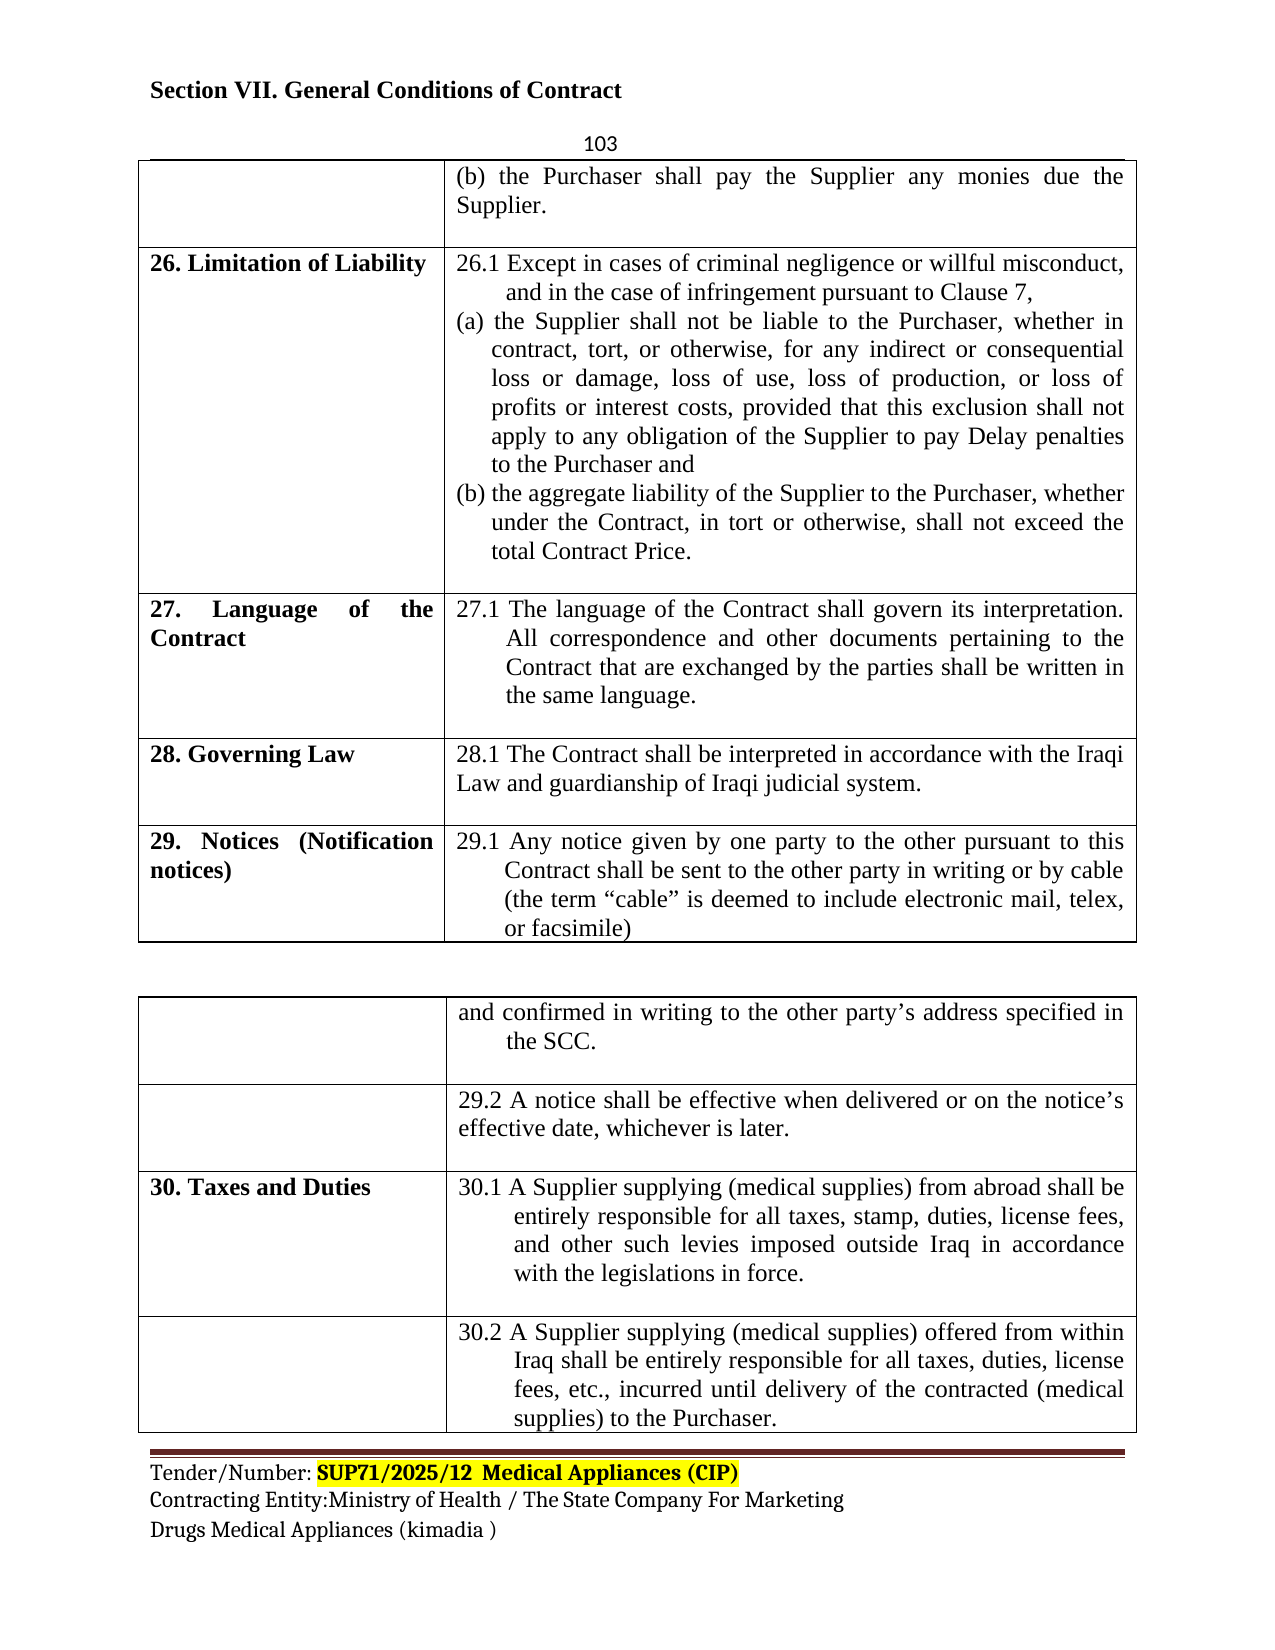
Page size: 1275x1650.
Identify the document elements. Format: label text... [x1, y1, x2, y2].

table_header and confirmed in writing to the other party’s address specified in the SCC. [447, 998, 1136, 1084]
table_cell 26. Limitation of Liability [139, 248, 444, 593]
table_cell 29.1 Any notice given by one party to the other pursuant to this Contract shall be sent to the other party in writing or by cable (the term “cable” is deemed to include electronic mail, telex, or facsimile) [445, 826, 1136, 941]
table_header [139, 998, 446, 1084]
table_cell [447, 1317, 1136, 1432]
table_cell 29. Notices (Notification notices) [139, 826, 444, 941]
table_cell 28.1 The Contract shall be interpreted in accordance with the Iraqi Law and guardianship of Iraqi judicial system. [445, 739, 1136, 825]
table_cell 30. Taxes and Duties [139, 1172, 446, 1316]
table_cell 28. Governing Law [139, 739, 444, 825]
table_cell 27.1 The language of the Contract shall govern its interpretation. All correspondence and other documents pertaining to the Contract that are exchanged by the parties shall be written in the same language. [445, 594, 1136, 738]
table_cell [139, 1085, 446, 1171]
table_cell 29.2 A notice shall be effective when delivered or on the notice’s effective date, whichever is later. [447, 1085, 1136, 1171]
table_cell [139, 161, 444, 247]
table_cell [445, 161, 1136, 247]
table_cell [139, 1317, 446, 1432]
table_cell 30.1 A Supplier supplying (medical supplies) from abroad shall be entirely responsible for all taxes, stamp, duties, license fees, and other such levies imposed outside Iraq in accordance with the legislations in force. [447, 1172, 1136, 1316]
table_cell 26.1 Except in cases of criminal negligence or willful misconduct, and in the case of infringement pursuant to Clause 7, (a) the Supplier shall not be liable to the Purchaser, whether in contract, tort, or otherwise, for any indirect or consequential loss or damage, loss of use, loss of production, or loss of profits or interest costs, provided that this exclusion shall not apply to any obligation of the Supplier to pay Delay penalties to the Purchaser and (b) the aggregate liability of the Supplier to the Purchaser, whether under the Contract, in tort or otherwise, shall not exceed the total Contract Price. [445, 248, 1136, 593]
table_cell 27. Language of the Contract [139, 594, 444, 738]
